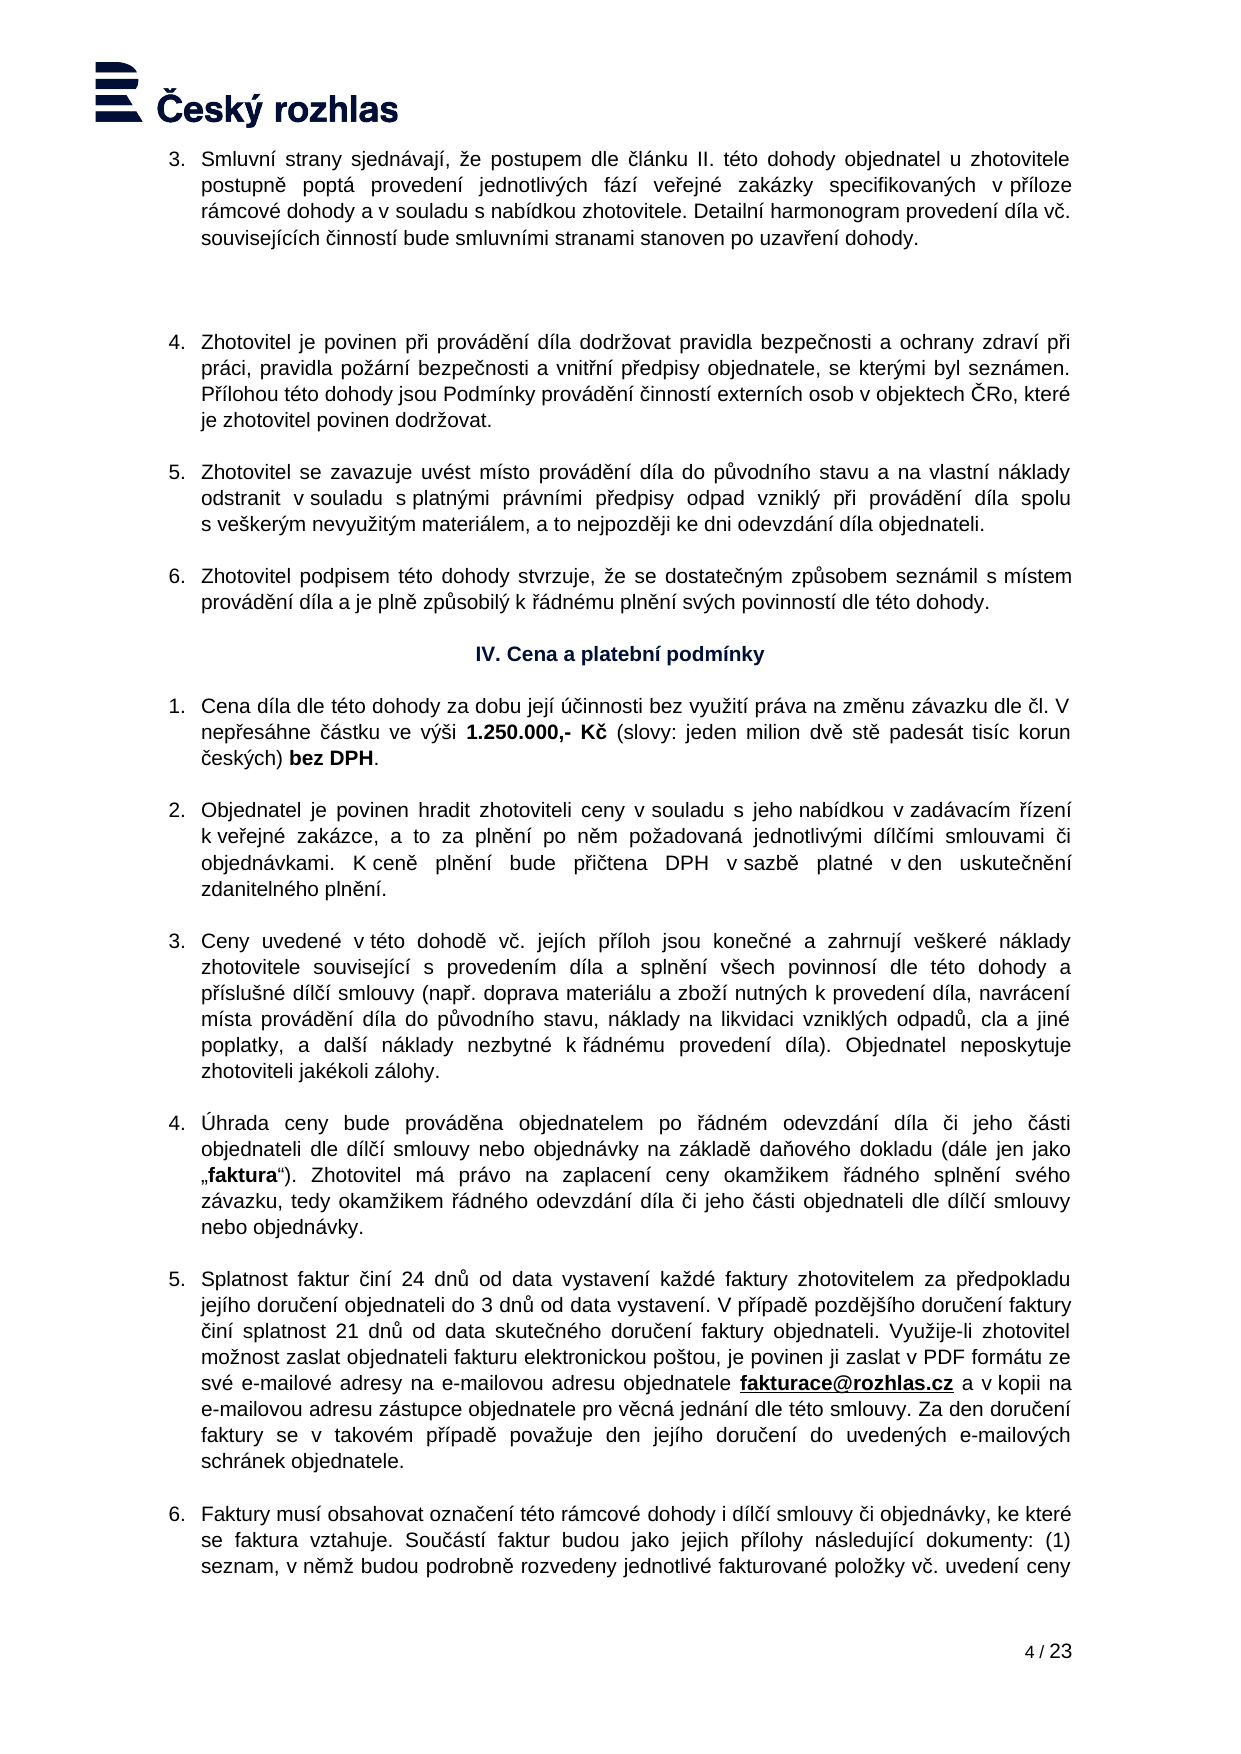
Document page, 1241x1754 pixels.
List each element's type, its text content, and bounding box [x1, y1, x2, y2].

list Smluvní strany sjednávají, že postupem dle článku II. této dohody objednatel u zhotovitele postupně poptá provedení jednotlivých fází veřejné zakázky specifikovaných v příloze rámcové dohody a v souladu s nabídkou zhotovitele. Detailní harmonogram provedení díla vč. souvisejících činností bude smluvními stranami stanoven po uzavření dohody. [168, 146, 1072, 250]
list Cena díla dle této dohody za dobu její účinnosti bez využití práva na změnu závazku dle čl. V nepřesáhne částku ve výši 1.250.000,- Kč (slovy: jeden milion dvě stě padesát tisíc korun českých) bez DPH. [168, 693, 1072, 771]
list Zhotovitel se zavazuje uvést místo provádění díla do původního stavu a na vlastní náklady odstranit v souladu s platnými právními předpisy odpad vzniklý při provádění díla spolu s veškerým nevyužitým materiálem, a to nejpozději ke dni odevzdání díla objednateli. [168, 458, 1072, 537]
subtitle Cena a platební podmínky [168, 641, 1072, 667]
list Objednatel je povinen hradit zhotoviteli ceny v souladu s jeho nabídkou v zadávacím řízení k veřejné zakázce, a to za plnění po něm požadovaná jednotlivými dílčími smlouvami či objednávkami. K ceně plnění bude přičtena DPH v sazbě platné v den uskutečnění zdanitelného plnění. [168, 797, 1072, 901]
picture [95, 62, 398, 128]
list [168, 1500, 1072, 1578]
list Zhotovitel podpisem této dohody stvrzuje, že se dostatečným způsobem seznámil s místem provádění díla a je plně způsobilý k řádnému plnění svých povinností dle této dohody. [168, 563, 1072, 615]
list Ceny uvedené v této dohodě vč. jejích příloh jsou konečné a zahrnují veškeré náklady zhotovitele související s provedením díla a splnění všech povinnosí dle této dohody a příslušné dílčí smlouvy (např. doprava materiálu a zboží nutných k provedení díla, navrácení místa provádění díla do původního stavu, náklady na likvidaci vzniklých odpadů, cla a jiné poplatky, a další náklady nezbytné k řádnému provedení díla). Objednatel neposkytuje zhotoviteli jakékoli zálohy. [168, 927, 1072, 1083]
list Zhotovitel je povinen při provádění díla dodržovat pravidla bezpečnosti a ochrany zdraví při práci, pravidla požární bezpečnosti a vnitřní předpisy objednatele, se kterými byl seznámen. Přílohou této dohody jsou Podmínky provádění činností externích osob v objektech ČRo, které je zhotovitel povinen dodržovat. [168, 328, 1072, 432]
list Úhrada ceny bude prováděna objednatelem po řádném odevzdání díla či jeho části objednateli dle dílčí smlouvy nebo objednávky na základě daňového dokladu (dále jen jako „faktura“). Zhotovitel má právo na zaplacení ceny okamžikem řádného splnění svého závazku, tedy okamžikem řádného odevzdání díla či jeho části objednateli dle dílčí smlouvy nebo objednávky. [168, 1109, 1072, 1240]
list Splatnost faktur činí 24 dnů od data vystavení každé faktury zhotovitelem za předpokladu jejího doručení objednateli do 3 dnů od data vystavení. V případě pozdějšího doručení faktury činí splatnost 21 dnů od data skutečného doručení faktury objednateli. Využije-li zhotovitel možnost zaslat objednateli fakturu elektronickou poštou, je povinen ji zaslat v PDF formátu ze své e-mailové adresy na e-mailovou adresu objednatele fakturace@rozhlas.cz a v kopii na e-mailovou adresu zástupce objednatele pro věcná jednání dle této smlouvy. Za den doručení faktury se v takovém případě považuje den jejího doručení do uvedených e-mailových schránek objednatele. [168, 1266, 1072, 1474]
